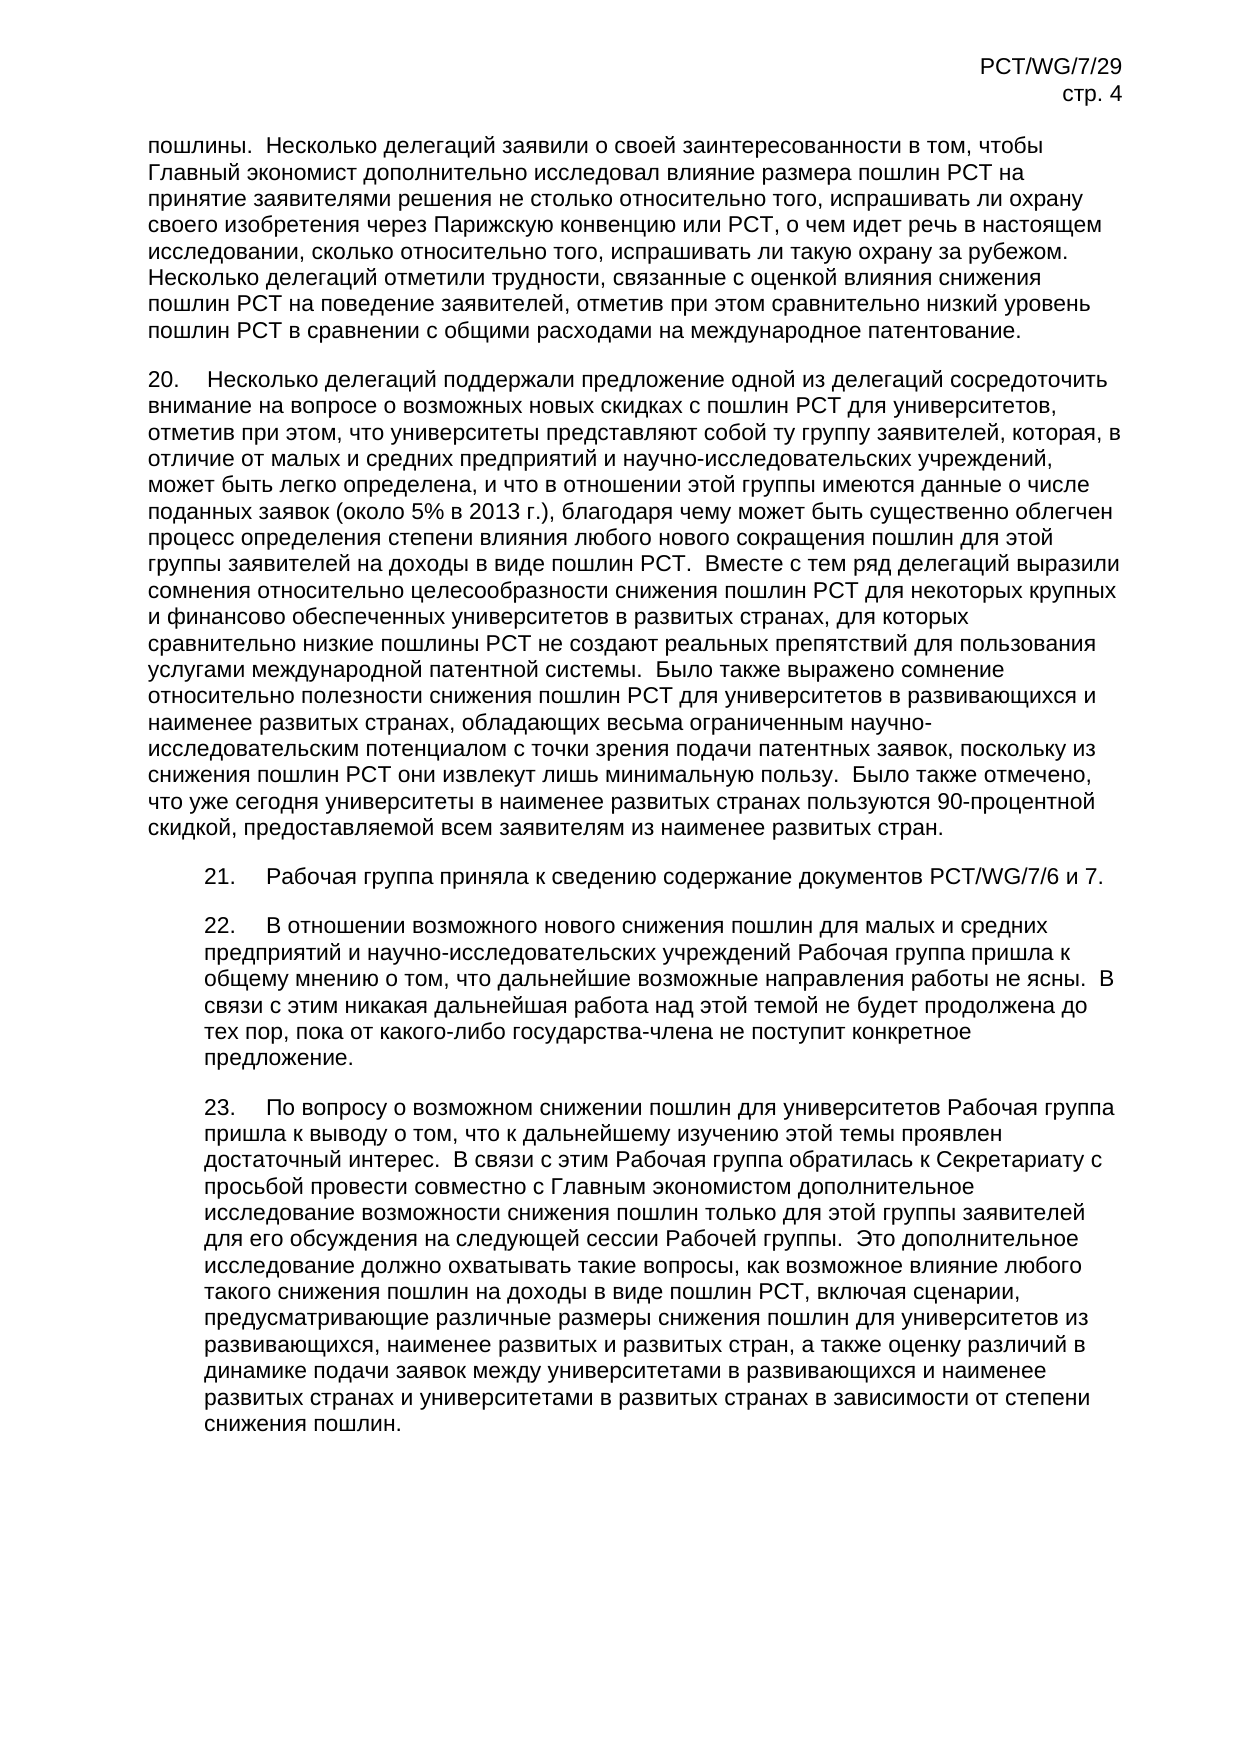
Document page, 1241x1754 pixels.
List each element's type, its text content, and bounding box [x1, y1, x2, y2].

text Несколько делегаций поддержали предложение одной из делегаций сосредоточить внимание на вопросе о возможных новых скидках с пошлин РСТ для университетов, отметив при этом, что университеты представляют собой ту группу заявителей, которая, в отличие от малых и средних предприятий и научно-исследовательских учреждений, может быть легко определена, и что в отношении этой группы имеются данные о числе поданных заявок (около 5% в 2013 г.), благодаря чему может быть существенно облегчен процесс определения степени влияния любого нового сокращения пошлин для этой группы заявителей на доходы в виде пошлин РСТ. Вместе с тем ряд делегаций выразили сомнения относительно целесообразности снижения пошлин РСТ для некоторых крупных и финансово обеспеченных университетов в развитых странах, для которых сравнительно низкие пошлины РСТ не создают реальных препятствий для пользования услугами международной патентной системы. Было также выражено сомнение относительно полезности снижения пошлин РСТ для университетов в развивающихся и наименее развитых странах, обладающих весьма ограниченным научно-исследовательским потенциалом с точки зрения подачи патентных заявок, поскольку из снижения пошлин РСТ они извлекут лишь минимальную пользу. Было также отмечено, что уже сегодня университеты в наименее развитых странах пользуются 90-процентной скидкой, предоставляемой всем заявителям из наименее развитых стран. [148, 366, 1122, 840]
text По вопросу о возможном снижении пошлин для университетов Рабочая группа пришла к выводу о том, что к дальнейшему изучению этой темы проявлен достаточный интерес. В связи с этим Рабочая группа обратилась к Секретариату с просьбой провести совместно с Главным экономистом дополнительное исследование возможности снижения пошлин только для этой группы заявителей для его обсуждения на следующей сессии Рабочей группы. Это дополнительное исследование должно охватывать такие вопросы, как возможное влияние любого такого снижения пошлин на доходы в виде пошлин РСТ, включая сценарии, предусматривающие различные размеры снижения пошлин для университетов из развивающихся, наименее развитых и развитых стран, а также оценку различий в динамике подачи заявок между университетами в развивающихся и наименее развитых странах и университетами в развитых странах в зависимости от степени снижения пошлин. [204, 1093, 1122, 1436]
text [148, 132, 1122, 343]
text Рабочая группа приняла к сведению содержание документов PCT/WG/7/6 и 7. [204, 863, 1122, 889]
text В отношении возможного нового снижения пошлин для малых и средних предприятий и научно-исследовательских учреждений Рабочая группа пришла к общему мнению о том, что дальнейшие возможные направления работы не ясны. В связи с этим никакая дальнейшая работа над этой темой не будет продолжена до тех пор, пока от какого-либо государства-члена не поступит конкретное предложение. [204, 912, 1122, 1071]
